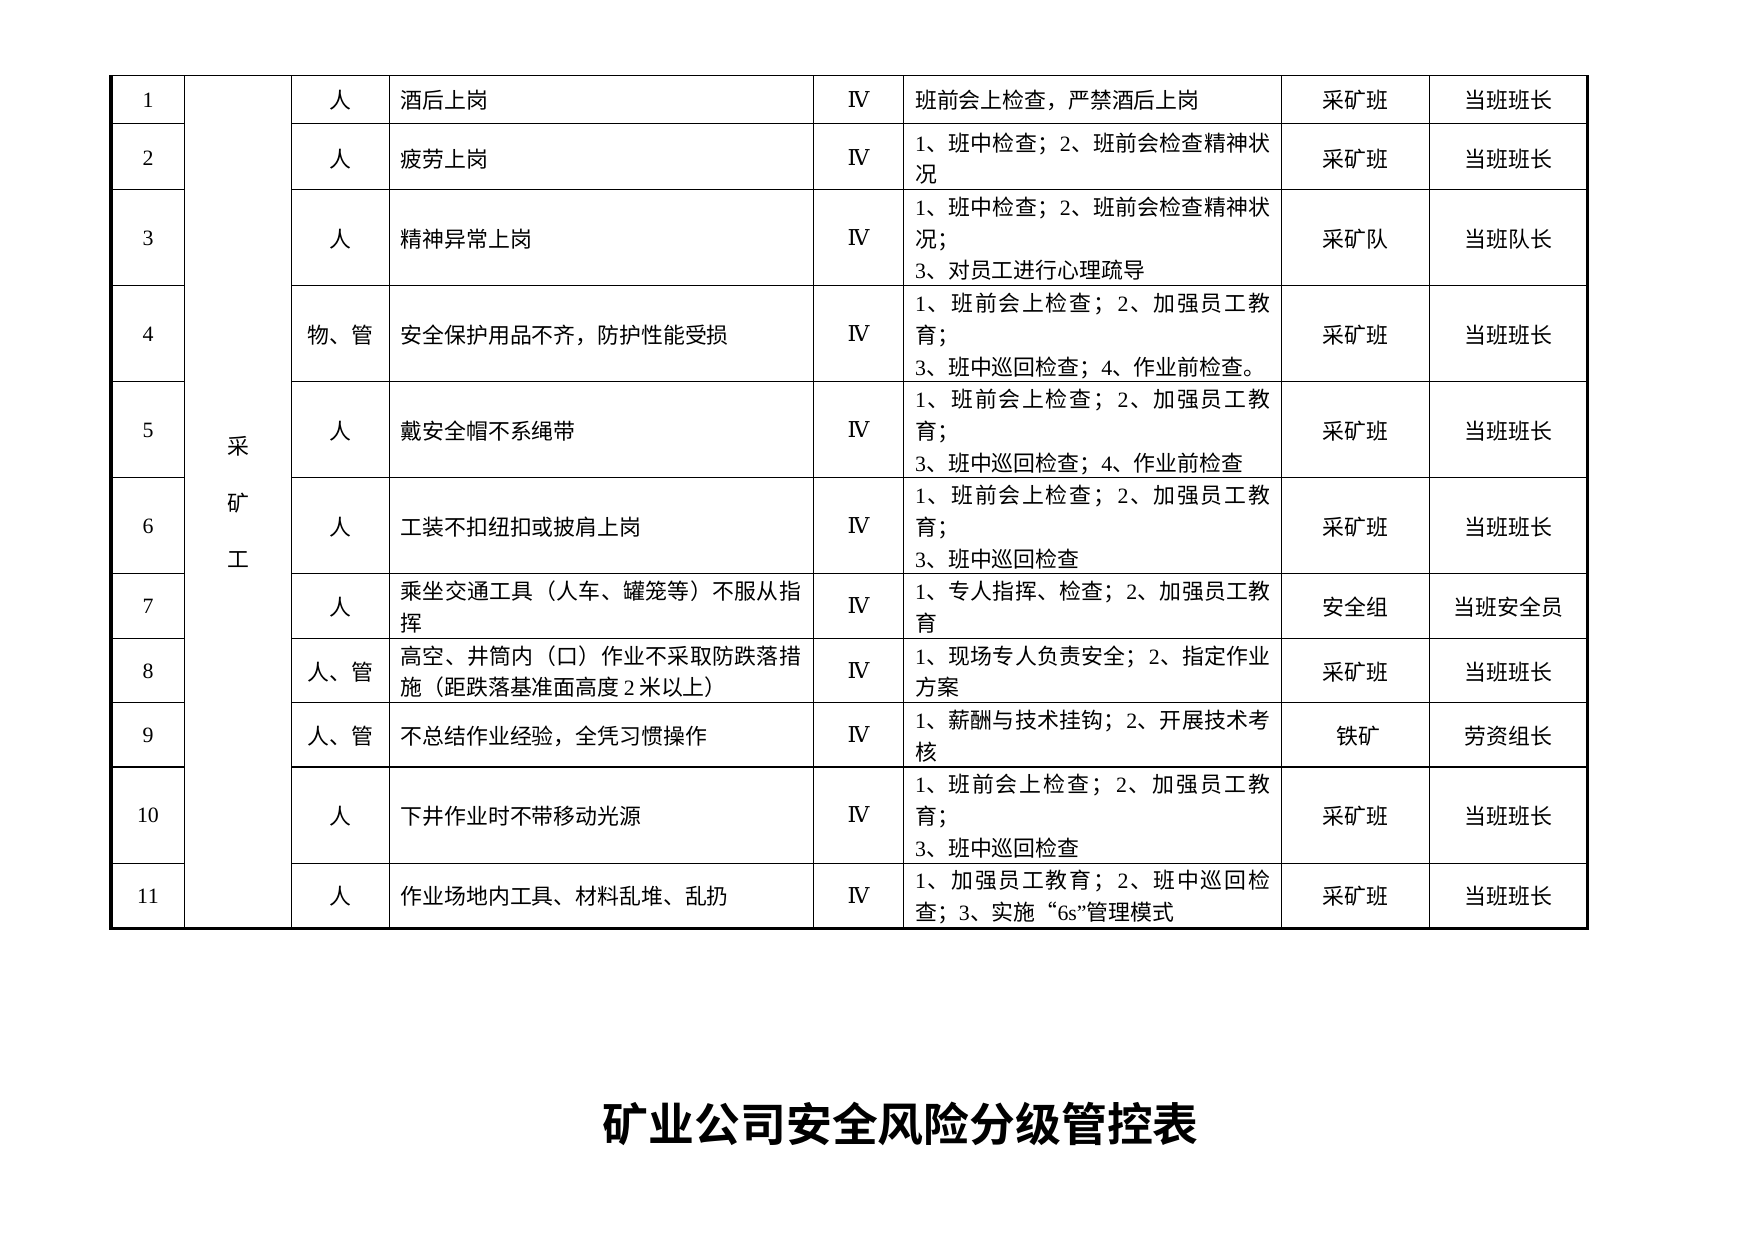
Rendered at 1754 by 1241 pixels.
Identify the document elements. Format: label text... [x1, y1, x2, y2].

table_cell Ⅳ [814, 478, 903, 573]
table_cell 1、薪酬与技术挂钩；2、开展技术考核 [904, 703, 1281, 766]
table_cell 采矿队 [1282, 190, 1429, 285]
table_cell Ⅳ [814, 703, 903, 766]
table_cell 不总结作业经验，全凭习惯操作 [390, 703, 813, 766]
table_cell 1、现场专人负责安全；2、指定作业方案 [904, 639, 1281, 702]
table_cell 人 [292, 190, 389, 285]
table_cell 当班班长 [1430, 768, 1586, 862]
table_cell 3 [113, 190, 184, 285]
table_cell 10 [113, 768, 184, 862]
table_cell 11 [113, 864, 184, 927]
table_cell 班前会上检查，严禁酒后上岗 [904, 76, 1281, 123]
table_cell 采 矿 工 [185, 76, 291, 927]
table_cell 1、班中检查；2、班前会检查精神状况 [904, 124, 1281, 189]
table_cell Ⅳ [814, 768, 903, 862]
table_cell Ⅳ [814, 76, 903, 123]
table_cell 当班班长 [1430, 124, 1586, 189]
table_cell 安全组 [1282, 574, 1429, 638]
table_cell 当班班长 [1430, 639, 1586, 702]
table_cell 人 [292, 574, 389, 638]
table_cell 作业场地内工具、材料乱堆、乱扔 [390, 864, 813, 927]
table_cell 8 [113, 639, 184, 702]
table_cell 人 [292, 124, 389, 189]
table_cell 乘坐交通工具（人车、罐笼等）不服从指挥 [390, 574, 813, 638]
table_cell Ⅳ [814, 190, 903, 285]
table_cell 戴安全帽不系绳带 [390, 382, 813, 477]
table_cell 人 [292, 478, 389, 573]
table_cell 人、管 [292, 639, 389, 702]
table_cell 采矿班 [1282, 768, 1429, 862]
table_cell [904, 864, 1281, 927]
table_cell 酒后上岗 [390, 76, 813, 123]
table_cell Ⅳ [814, 124, 903, 189]
table_cell 5 [113, 382, 184, 477]
table_cell 采矿班 [1282, 286, 1429, 381]
table_cell 采矿班 [1282, 124, 1429, 189]
table_cell 当班班长 [1430, 286, 1586, 381]
table_cell 6 [113, 478, 184, 573]
table_cell Ⅳ [814, 286, 903, 381]
table_cell Ⅳ [814, 864, 903, 927]
table_cell 当班班长 [1430, 76, 1586, 123]
table_cell 采矿班 [1282, 76, 1429, 123]
table_cell 2 [113, 124, 184, 189]
table_cell 精神异常上岗 [390, 190, 813, 285]
table_cell 物、管 [292, 286, 389, 381]
table_cell 4 [113, 286, 184, 381]
table_cell 工装不扣纽扣或披肩上岗 [390, 478, 813, 573]
table_cell 人、管 [292, 703, 389, 766]
table_cell 7 [113, 574, 184, 638]
table_cell 1 [113, 76, 184, 123]
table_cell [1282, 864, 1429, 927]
table_cell 9 [113, 703, 184, 766]
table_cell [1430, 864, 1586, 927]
table_cell 人 [292, 768, 389, 862]
table_cell Ⅳ [814, 382, 903, 477]
table_cell 当班班长 [1430, 382, 1586, 477]
table_cell 劳资组长 [1430, 703, 1586, 766]
table_cell 铁矿 [1282, 703, 1429, 766]
table_cell 班前会上检查；2、加强员工教育； 3、班中巡回检查 [904, 768, 1281, 862]
table_cell 安全保护用品不齐，防护性能受损 [390, 286, 813, 381]
table_cell 采矿班 [1282, 639, 1429, 702]
table_cell 当班班长 [1430, 478, 1586, 573]
table_cell 采矿班 [1282, 478, 1429, 573]
table_cell 人 [292, 864, 389, 927]
table_cell 当班队长 [1430, 190, 1586, 285]
table_cell 1、专人指挥、检查；2、加强员工教育 [904, 574, 1281, 638]
table_cell Ⅳ [814, 639, 903, 702]
table_cell 1、班中检查；2、班前会检查精神状况； 3、对员工进行心理疏导 [904, 190, 1281, 285]
table_cell 采矿班 [1282, 382, 1429, 477]
text 矿业公司安全风险分级管控表 [122, 1088, 1679, 1154]
table_cell 下井作业时不带移动光源 [390, 768, 813, 862]
table_cell 1、班前会上检查；2、加强员工教育； 3、班中巡回检查；4、作业前检查。 [904, 286, 1281, 381]
table_cell 高空、井筒内（口）作业不采取防跌落措施（距跌落基准面高度2米以上） [390, 639, 813, 702]
table_cell 当班安全员 [1430, 574, 1586, 638]
table_cell 1、班前会上检查；2、加强员工教育； 3、班中巡回检查；4、作业前检查 [904, 382, 1281, 477]
table_cell Ⅳ [814, 574, 903, 638]
table_cell 人 [292, 382, 389, 477]
table_cell 疲劳上岗 [390, 124, 813, 189]
table_cell 人 [292, 76, 389, 123]
table_cell 1、班前会上检查；2、加强员工教育； 3、班中巡回检查 [904, 478, 1281, 573]
